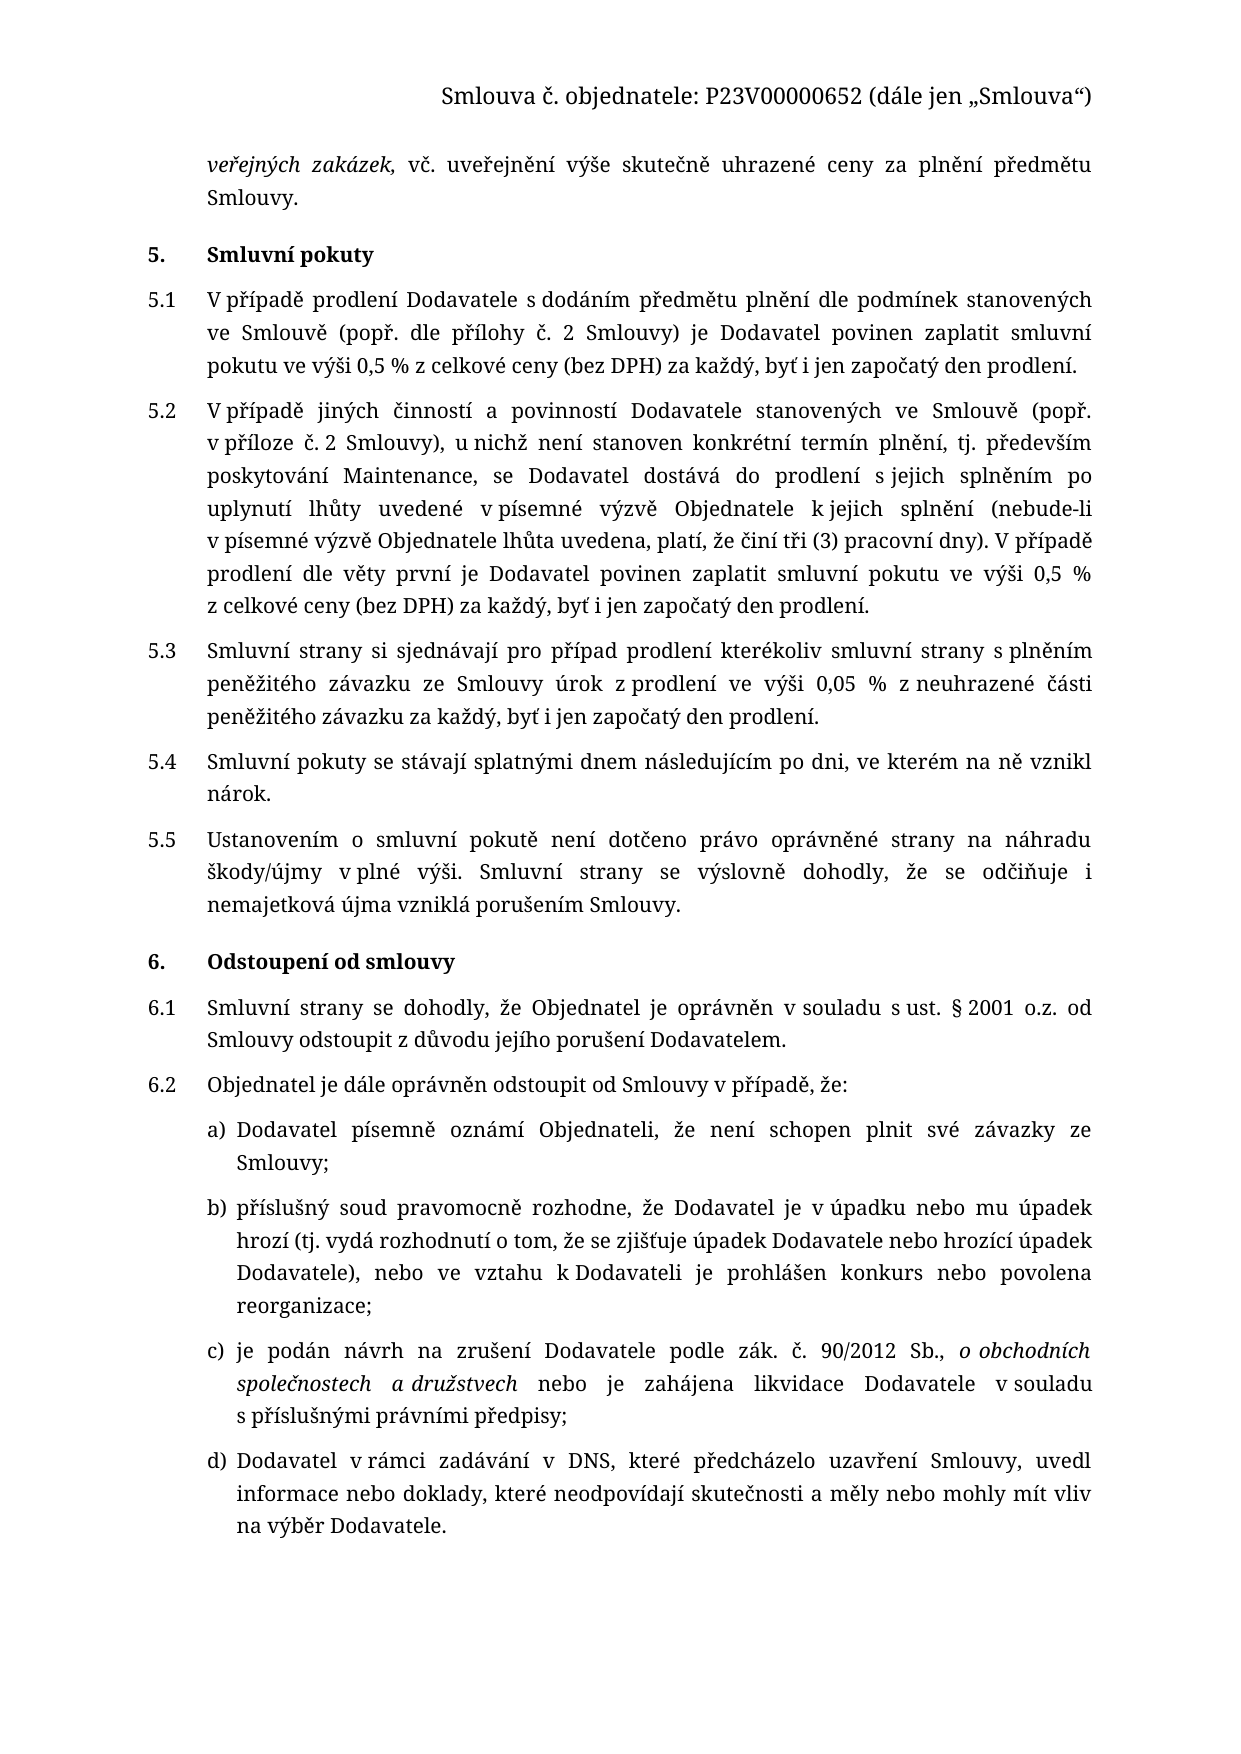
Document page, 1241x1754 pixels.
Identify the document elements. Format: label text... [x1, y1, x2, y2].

list Smluvní strany se dohodly, že Objednatel je oprávněn v souladu s ust. § 2001 o.z. od Smlouvy odstoupit z důvodu jejího porušení Dodavatelem. [148, 993, 1092, 1054]
list Smluvní strany si sjednávají pro případ prodlení kterékoliv smluvní strany s plněním peněžitého závazku ze Smlouvy úrok z prodlení ve výši 0,05 % z neuhrazené části peněžitého závazku za každý, byť i jen započatý den prodlení. [148, 637, 1092, 730]
list Ustanovením o smluvní pokutě není dotčeno právo oprávněné strany na náhradu škody/újmy v plné výši. Smluvní strany se výslovně dohodly, že se odčiňuje i nemajetková újma vzniklá porušením Smlouvy. [148, 825, 1092, 918]
list Odstoupení od smlouvy [148, 947, 1092, 976]
list Dodavatel v rámci zadávání v DNS, které předcházelo uzavření Smlouvy, uvedl informace nebo doklady, které neodpovídají skutečnosti a měly nebo mohly mít vliv na výběr Dodavatele. [207, 1446, 1092, 1540]
list je podán návrh na zrušení Dodavatele podle zák. č. 90/2012 Sb., o obchodních společnostech a družstvech nebo je zahájena likvidace Dodavatele v souladu s příslušnými právními předpisy; [207, 1336, 1092, 1430]
list příslušný soud pravomocně rozhodne, že Dodavatel je v úpadku nebo mu úpadek hrozí (tj. vydá rozhodnutí o tom, že se zjišťuje úpadek Dodavatele nebo hrozící úpadek Dodavatele), nebo ve vztahu k Dodavateli je prohlášen konkurs nebo povolena reorganizace; [207, 1193, 1092, 1319]
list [148, 150, 1092, 211]
list Smluvní pokuty [148, 241, 1092, 269]
list V případě jiných činností a povinností Dodavatele stanovených ve Smlouvě (popř. v příloze č. 2 Smlouvy), u nichž není stanoven konkrétní termín plnění, tj. především poskytování Maintenance, se Dodavatel dostává do prodlení s jejich splněním po uplynutí lhůty uvedené v písemné výzvě Objednatele k jejich splnění (nebude-li v písemné výzvě Objednatele lhůta uvedena, platí, že činí tři (3) pracovní dny). V případě prodlení dle věty první je Dodavatel povinen zaplatit smluvní pokutu ve výši 0,5 % z celkové ceny (bez DPH) za každý, byť i jen započatý den prodlení. [148, 396, 1092, 620]
list Smluvní pokuty se stávají splatnými dnem následujícím po dni, ve kterém na ně vznikl nárok. [148, 747, 1092, 808]
list Objednatel je dále oprávněn odstoupit od Smlouvy v případě, že: [148, 1070, 1092, 1099]
list V případě prodlení Dodavatele s dodáním předmětu plnění dle podmínek stanovených ve Smlouvě (popř. dle přílohy č. 2 Smlouvy) je Dodavatel povinen zaplatit smluvní pokutu ve výši 0,5 % z celkové ceny (bez DPH) za každý, byť i jen započatý den prodlení. [148, 286, 1092, 379]
list Dodavatel písemně oznámí Objednateli, že není schopen plnit své závazky ze Smlouvy; [207, 1115, 1092, 1176]
